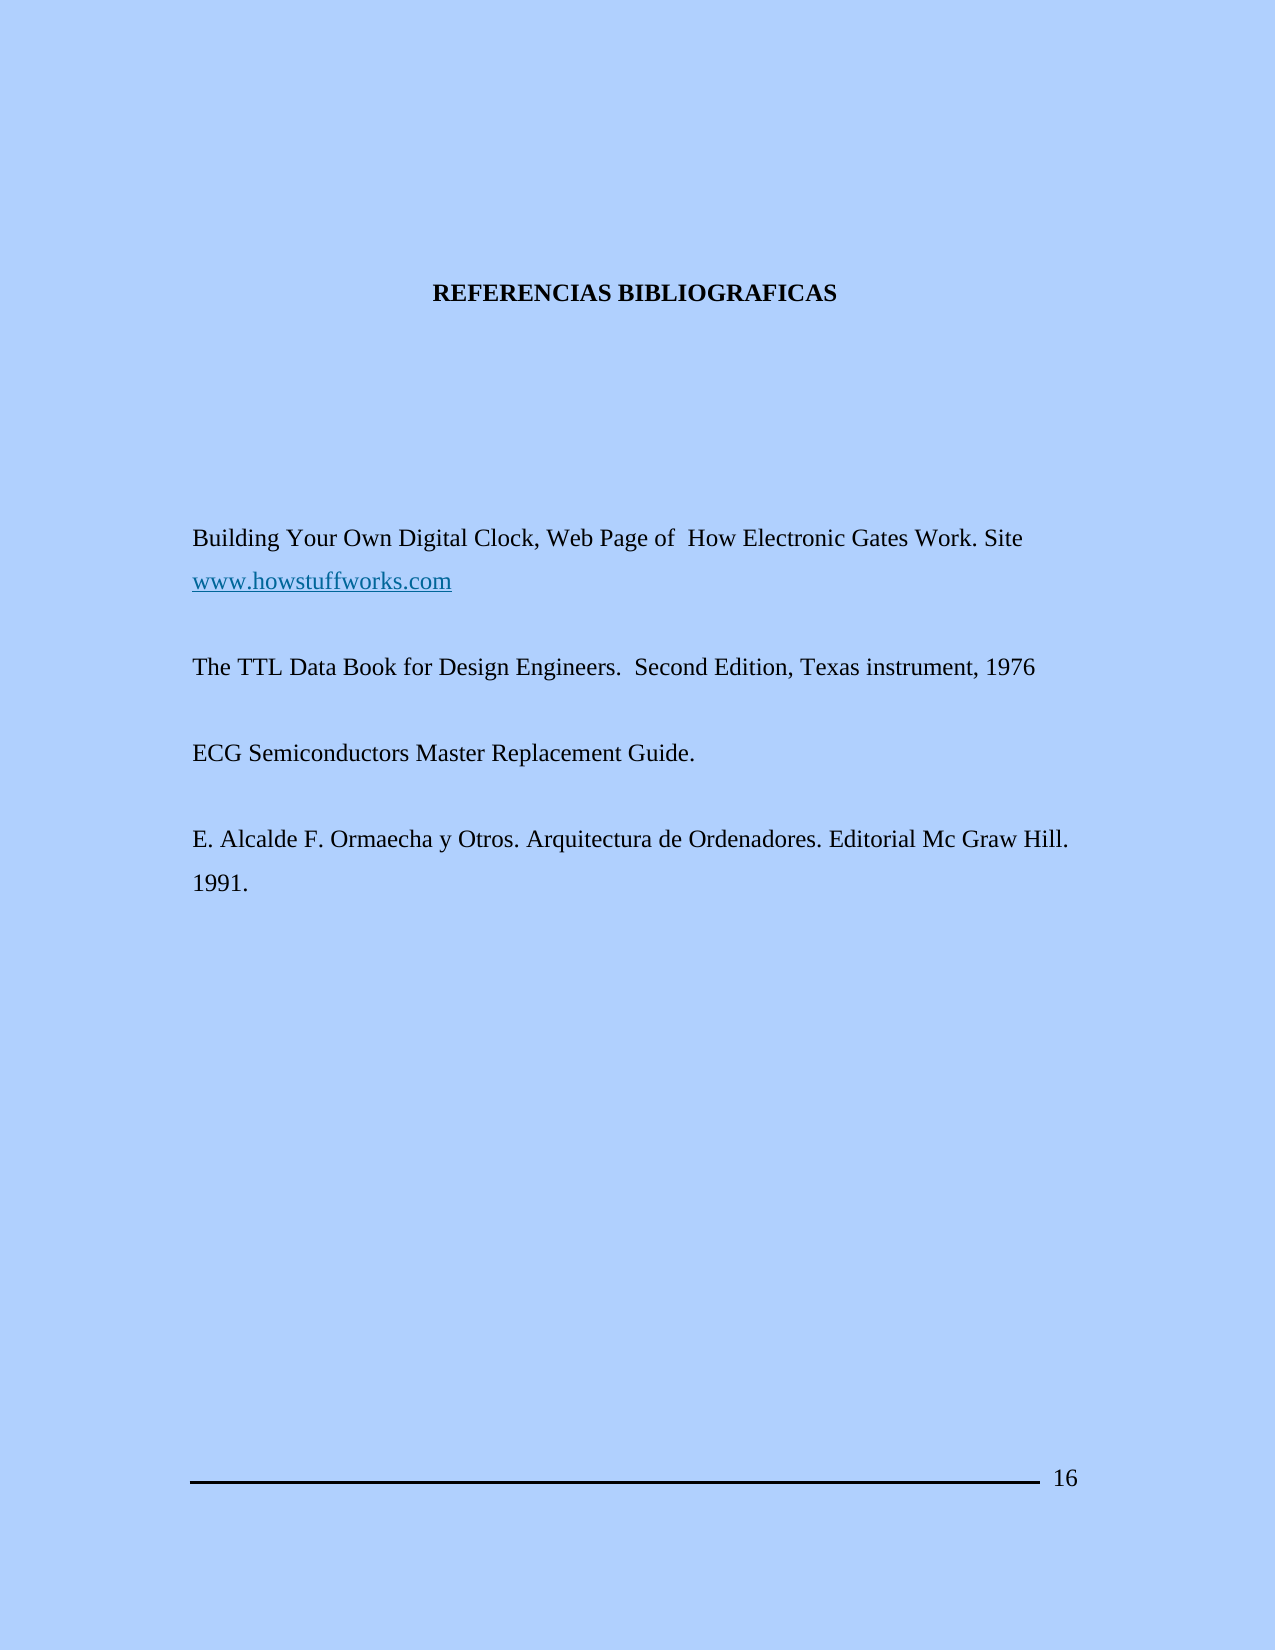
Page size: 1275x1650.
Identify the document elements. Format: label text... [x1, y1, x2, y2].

text Building Your Own Digital Clock, Web Page of How Electronic Gates Work. Site www.howstuffworks.com [192, 523, 1078, 594]
text E. Alcalde F. Ormaecha y Otros. Arquitectura de Ordenadores. Editorial Mc Graw Hill. 1991. [192, 824, 1078, 896]
text ECG Semiconductors Master Replacement Guide. [192, 738, 1078, 767]
subtitle REFERENCIAS BIBLIOGRAFICAS [192, 278, 1078, 307]
text The TTL Data Book for Design Engineers. Second Edition, Texas instrument, 1976 [192, 652, 1078, 681]
